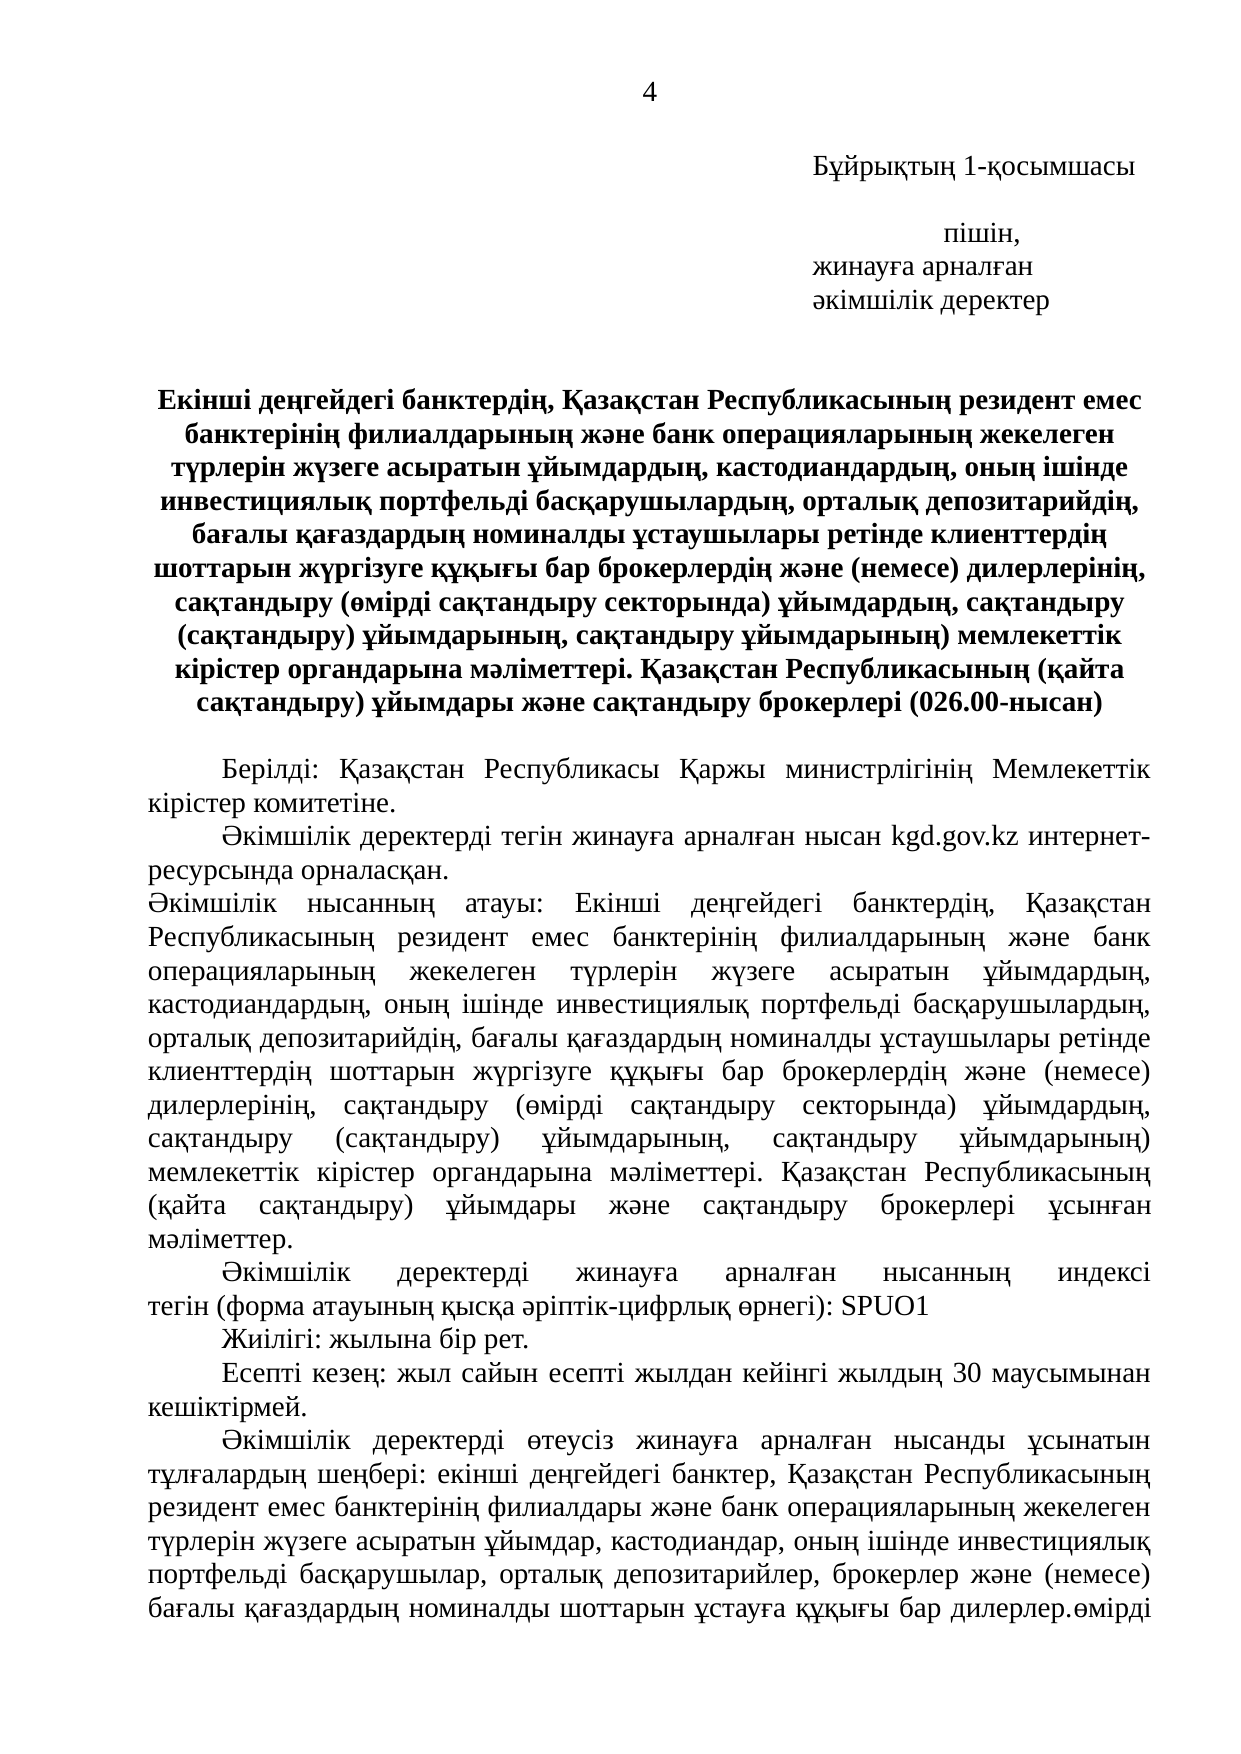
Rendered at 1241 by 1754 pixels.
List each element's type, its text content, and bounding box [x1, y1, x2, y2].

text Есепті кезең: жыл сайын есепті жылдан кейінгі жылдың 30 маусымынан кешіктірмей. [148, 1355, 1152, 1422]
text Әкімшілік деректерді тегін жинауға арналған нысан kgd.gov.kz интернет-ресурсында орналасқан. [148, 818, 1152, 886]
text Әкімшілік нысанның атауы: Екінші деңгейдегі банктердің, Қазақстан Республикасының резидент емес банктерінің филиалдарының және банк операцияларының жекелеген түрлерін жүзеге асыратын ұйымдардың, кастодиандардың, оның ішінде инвестициялық портфельді басқарушылардың, орталық депозитарийдің, бағалы қағаздардың номиналды ұстаушылары ретінде клиенттердің шоттарын жүргізуге құқығы бар брокерлердің және (немесе) дилерлерінің, сақтандыру (өмірді сақтандыру секторында) ұйымдардың, сақтандыру (сақтандыру) ұйымдарының, сақтандыру ұйымдарының) мемлекеттік кірістер органдарына мәліметтері. Қазақстан Республикасының (қайта сақтандыру) ұйымдары және сақтандыру брокерлері ұсынған мәліметтер. [148, 886, 1152, 1254]
text Бұйрықтың 1-қосымшасы [812, 148, 1152, 181]
text жинауға арналған [812, 248, 1152, 282]
text Жиілігі: жылына бір рет. [148, 1322, 1152, 1355]
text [148, 1422, 1152, 1623]
text Әкімшілік деректерді жинауға арналған нысанның индексі тегін (форма атауының қысқа әріптік-цифрлық өрнегі): SPUO1 [148, 1254, 1152, 1322]
text әкімшілік деректер [812, 282, 1152, 315]
text пішін, [812, 215, 1152, 248]
text Екінші деңгейдегі банктердің, Қазақстан Республикасының резидент емес банктерінің филиалдарының және банк операцияларының жекелеген түрлерін жүзеге асыратын ұйымдардың, кастодиандардың, оның ішінде инвестициялық портфельді басқарушылардың, орталық депозитарийдің, бағалы қағаздардың номиналды ұстаушылары ретінде клиенттердің шоттарын жүргізуге құқығы бар брокерлердің және (немесе) дилерлерінің, сақтандыру (өмірді сақтандыру секторында) ұйымдардың, сақтандыру (сақтандыру) ұйымдарының, сақтандыру ұйымдарының) мемлекеттік кірістер органдарына мәліметтері. Қазақстан Республикасының (қайта сақтандыру) ұйымдары және сақтандыру брокерлері (026.00-нысан) [148, 382, 1152, 718]
text Берілді: Қазақстан Республикасы Қаржы министрлігінің Мемлекеттік кірістер комитетіне. [148, 751, 1152, 818]
